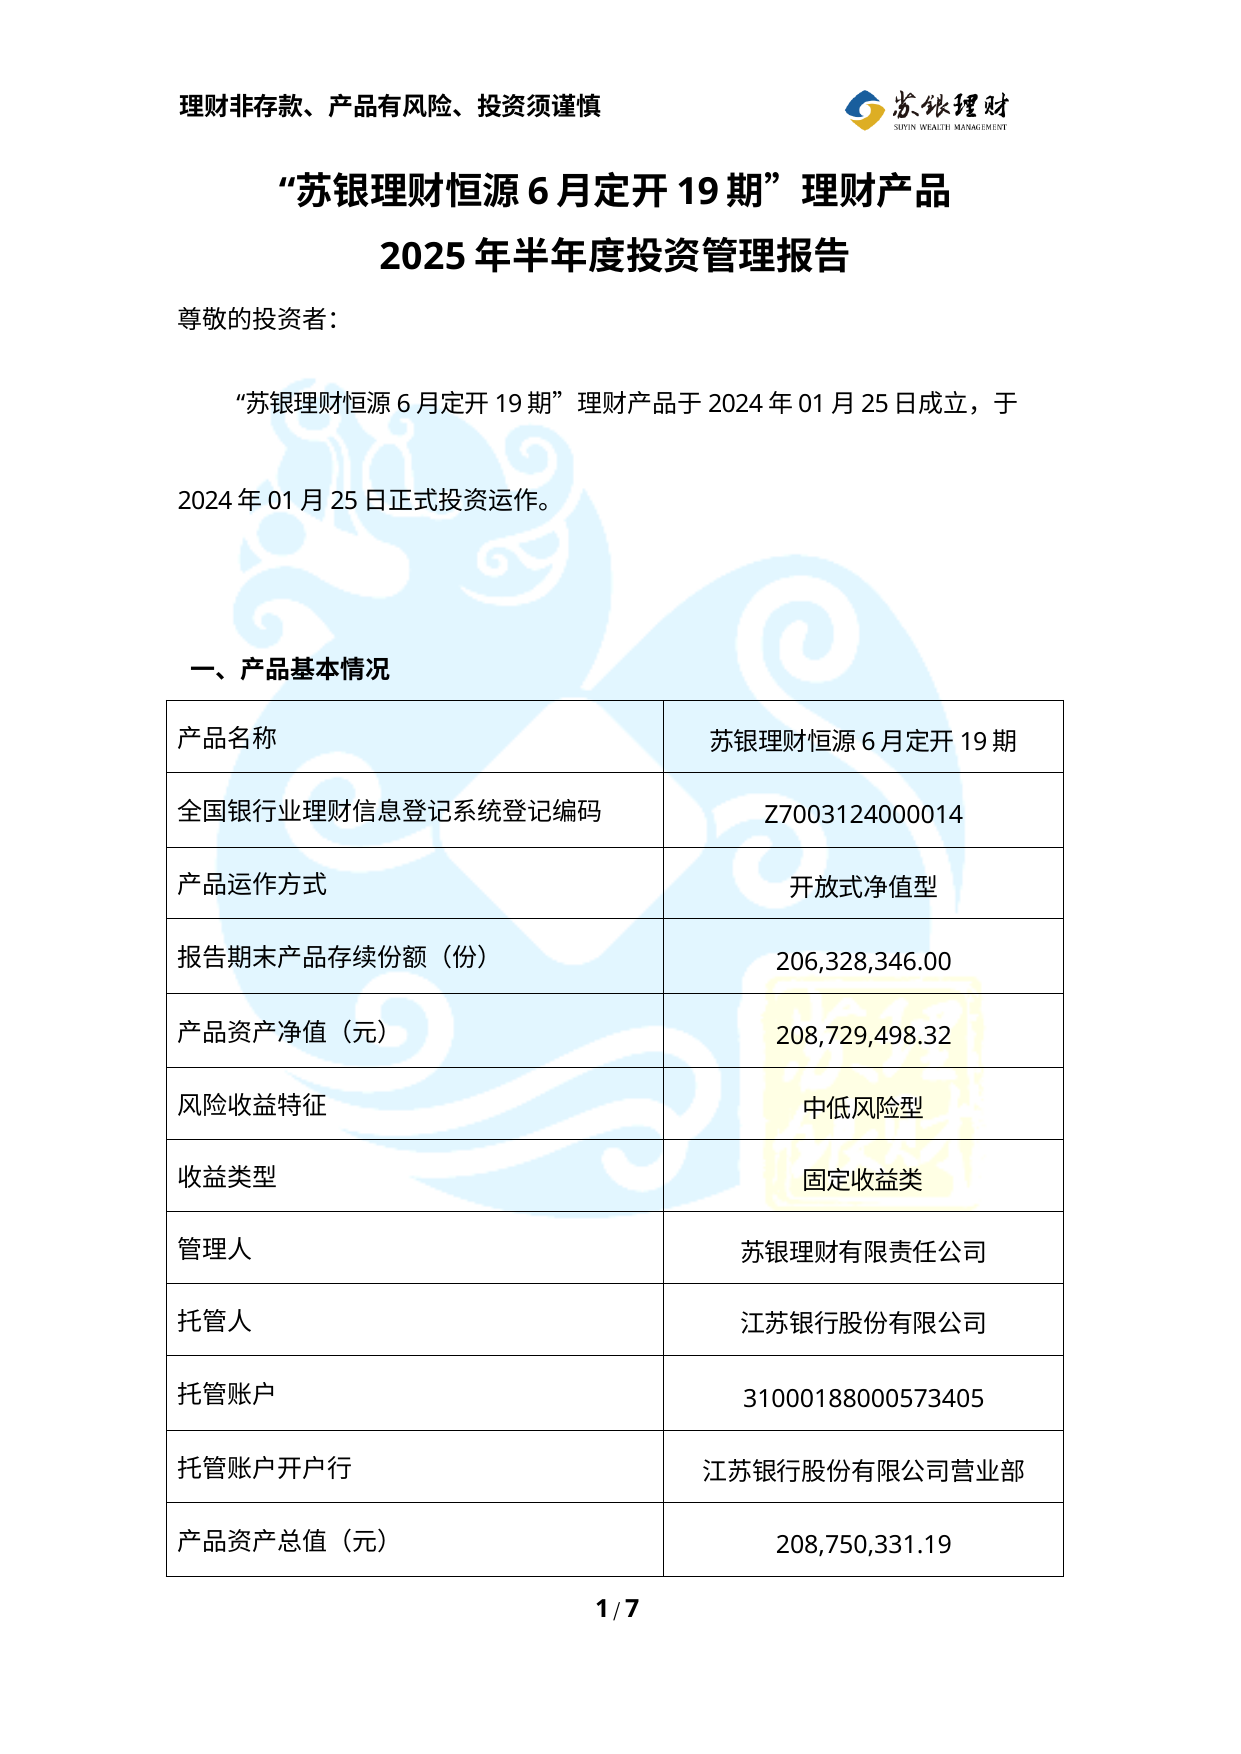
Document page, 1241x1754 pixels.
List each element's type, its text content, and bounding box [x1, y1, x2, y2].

table_cell Z7003124000014 [664, 773, 1063, 847]
table_cell 全国银行业理财信息登记系统登记编码 [167, 773, 663, 847]
table_cell 苏银理财有限责任公司 [664, 1212, 1063, 1283]
table_cell 固定收益类 [664, 1140, 1063, 1211]
table_header 苏银理财恒源6月定开19期 [664, 701, 1063, 772]
table_cell 31000188000573405 [664, 1356, 1063, 1430]
subtitle 一、产品基本情况 [190, 635, 1053, 700]
table_cell 产品资产总值（元） [167, 1503, 663, 1576]
table_cell 收益类型 [167, 1140, 663, 1211]
text “苏银理财恒源6月定开19期”理财产品于 2024年01月25日成立，于2024年01月25日正式投资运作。 [177, 369, 1053, 531]
table_cell 产品运作方式 [167, 848, 663, 918]
table_cell 208,729,498.32 [664, 994, 1063, 1067]
text 尊敬的投资者： [177, 286, 1053, 351]
table_cell 产品资产净值（元） [167, 994, 663, 1067]
table_cell 开放式净值型 [664, 848, 1063, 918]
table_cell 江苏银行股份有限公司营业部 [664, 1431, 1063, 1502]
table_cell 托管账户 [167, 1356, 663, 1430]
table_cell 208,750,331.19 [664, 1503, 1063, 1576]
table_cell 中低风险型 [664, 1068, 1063, 1139]
text 2025年半年度投资管理报告 [177, 221, 1053, 286]
table_header 产品名称 [167, 701, 663, 772]
table_cell 报告期末产品存续份额（份） [167, 919, 663, 993]
table_cell 江苏银行股份有限公司 [664, 1284, 1063, 1354]
table_cell 风险收益特征 [167, 1068, 663, 1139]
table_cell 托管人 [167, 1284, 663, 1354]
picture [820, 72, 1039, 143]
table_cell 管理人 [167, 1212, 663, 1283]
table_cell 托管账户开户行 [167, 1431, 663, 1502]
text “苏银理财恒源6月定开19期”理财产品 [177, 156, 1053, 221]
table_cell 206,328,346.00 [664, 919, 1063, 993]
